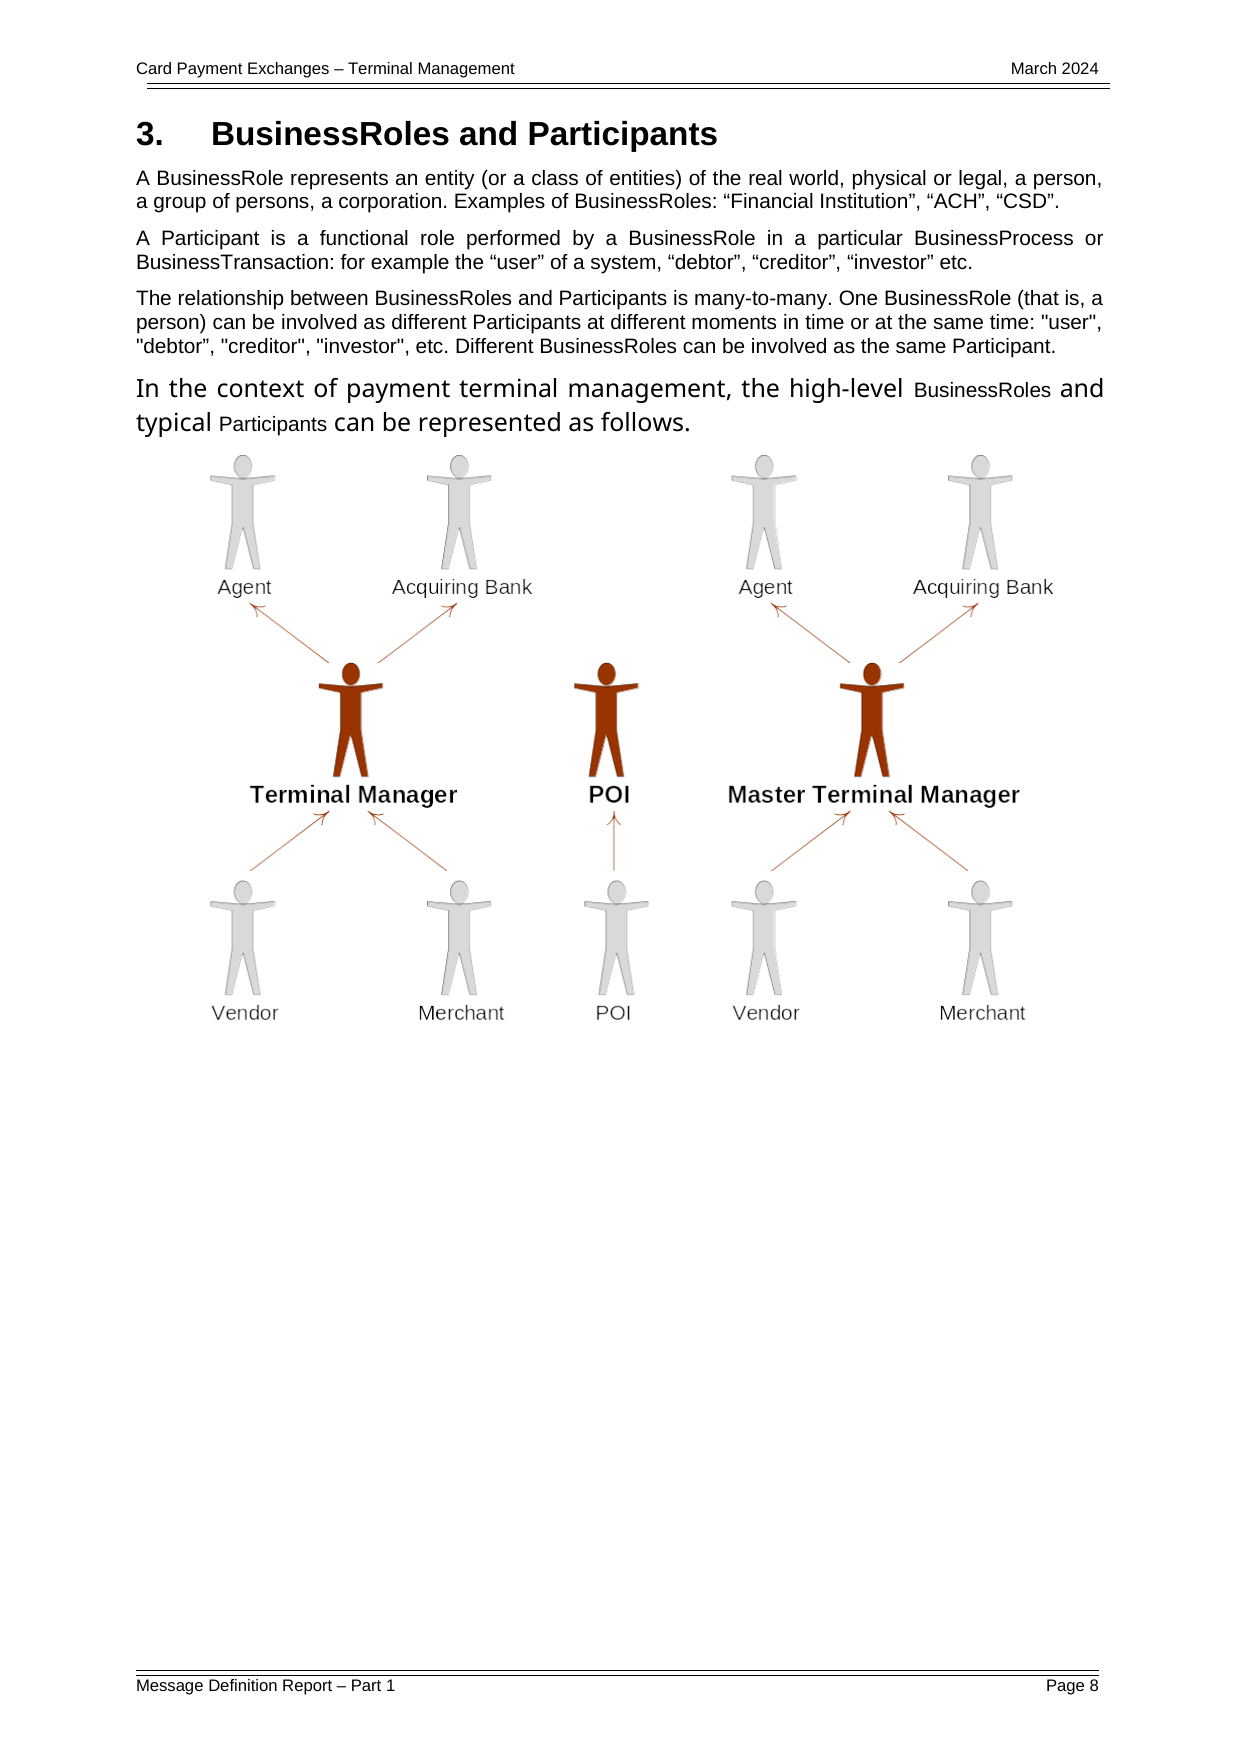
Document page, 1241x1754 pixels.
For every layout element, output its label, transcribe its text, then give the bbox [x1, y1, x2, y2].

text A Participant is a functional role performed by a BusinessRole in a particular BusinessProcess or BusinessTransaction: for example the “user” of a system, “debtor”, “creditor”, “investor” etc. [136, 226, 1104, 274]
text A BusinessRole represents an entity (or a class of entities) of the real world, physical or legal, a person, a group of persons, a corporation. Examples of BusinessRoles: “Financial Institution”, “ACH”, “CSD”. [136, 165, 1104, 213]
text In the context of payment terminal management, the high-level BusinessRoles and typical Participants can be represented as follows. [136, 371, 1104, 439]
subtitle BusinessRoles and Participants [136, 114, 1104, 153]
text The relationship between BusinessRoles and Participants is many-to-many. One BusinessRole (that is, a person) can be involved as different Participants at different moments in time or at the same time: "user", "debtor”, "creditor", "investor", etc. Different BusinessRoles can be involved as the same Participant. [136, 286, 1104, 358]
